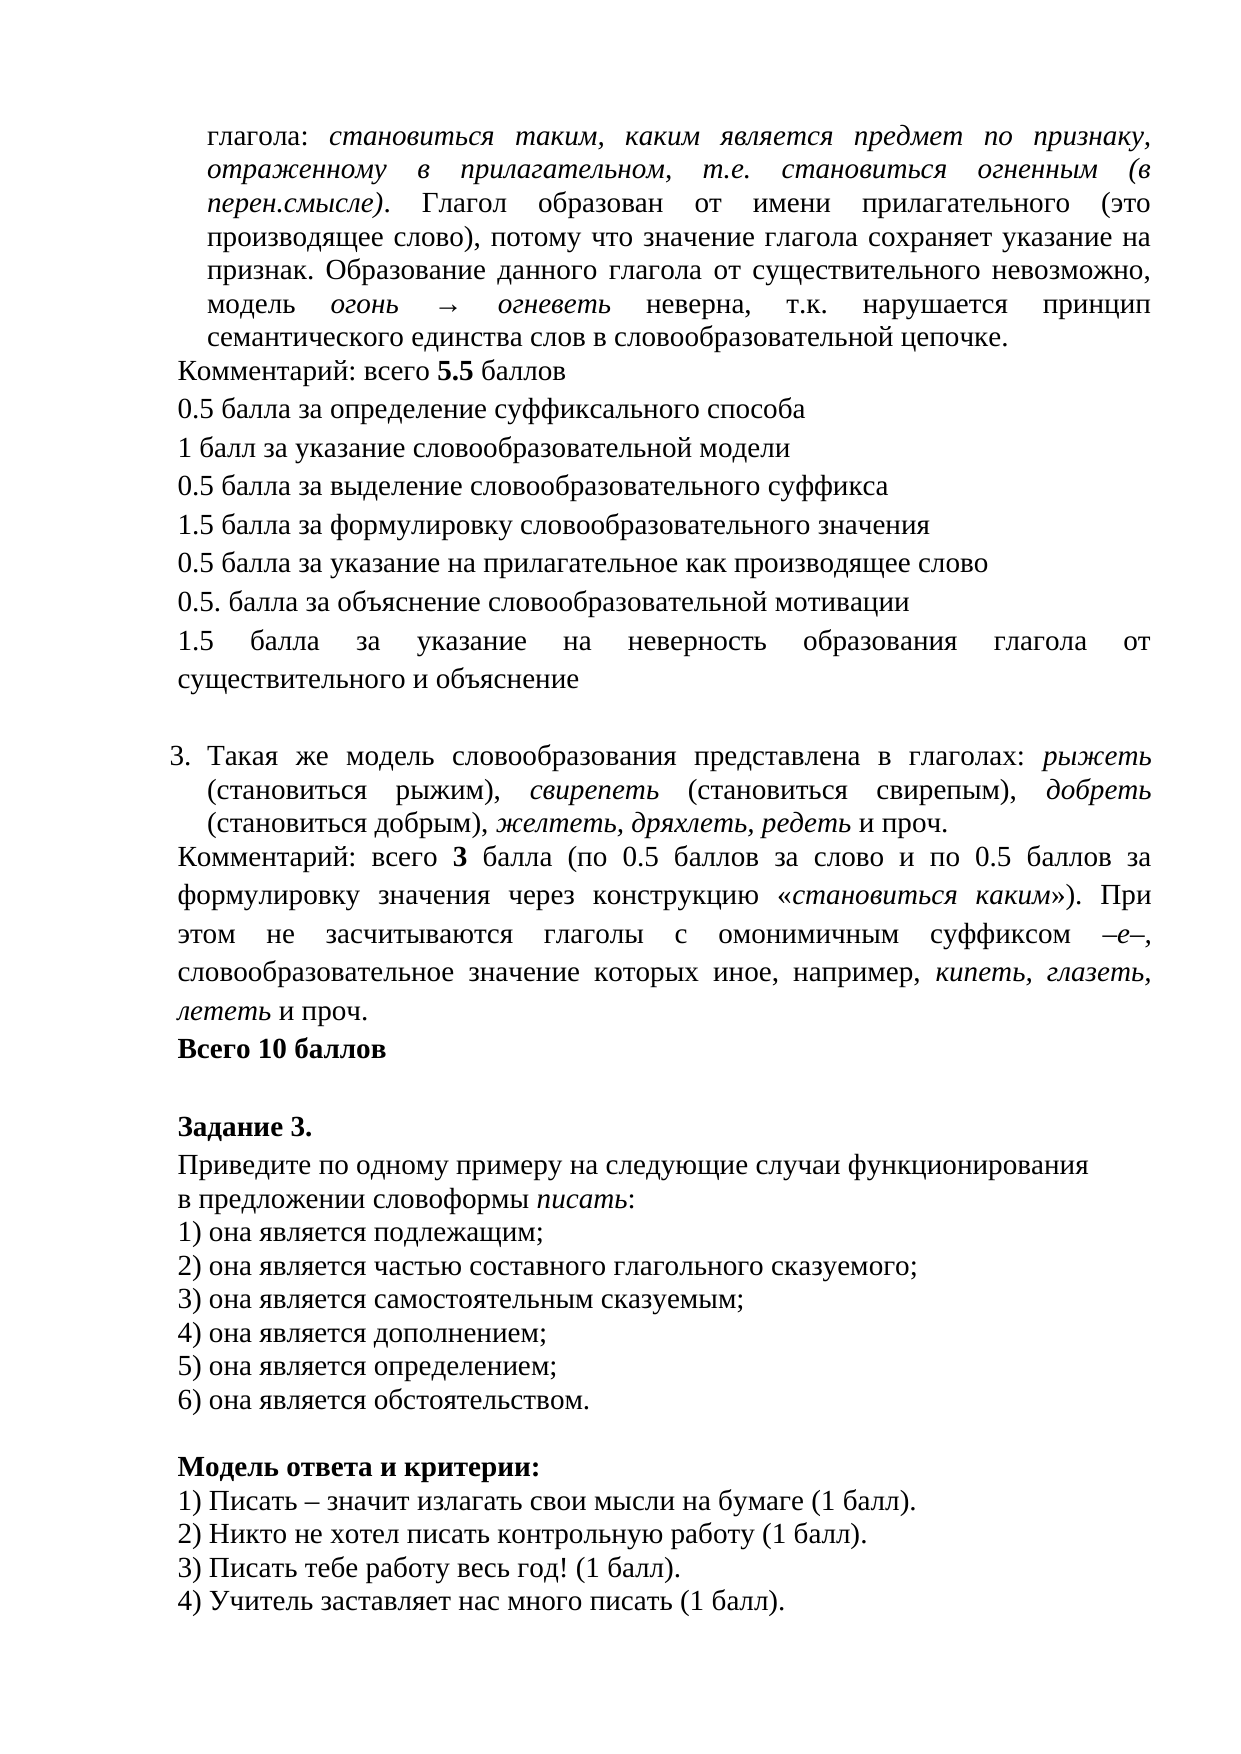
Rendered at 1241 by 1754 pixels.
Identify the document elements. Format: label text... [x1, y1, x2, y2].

text 6) она является обстоятельством. [177, 1382, 1152, 1416]
text Комментарий: всего 3 балла (по 0.5 баллов за слово и по 0.5 баллов за формулировку значения через конструкцию «становиться каким»). При этом не засчитываются глаголы с омонимичным суффиксом –е–, словообразовательное значение которых иное, например, кипеть, глазеть, лететь и проч. [177, 839, 1152, 1027]
text Приведите по одному примеру на следующие случаи функционирования [177, 1147, 1152, 1181]
text 0.5 балла за выделение словообразовательного суффикса [177, 468, 1152, 502]
text 1.5 балла за указание на неверность образования глагола от существительного и объяснение [177, 623, 1152, 695]
text Комментарий: всего 5.5 баллов [177, 353, 1152, 386]
text 1) она является подлежащим; [177, 1214, 1152, 1248]
text 3) она является самостоятельным сказуемым; [177, 1281, 1152, 1315]
text 5) она является определением; [177, 1348, 1152, 1382]
text 1) Писать – значит излагать свои мысли на бумаге (1 балл). [177, 1483, 1152, 1516]
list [169, 118, 1152, 353]
text 1 балл за указание словообразовательной модели [177, 430, 1152, 463]
list Такая же модель словообразования представлена в глаголах: рыжеть (становиться рыжим), свирепеть (становиться свирепым), добреть (становиться добрым), желтеть, дряхлеть, редеть и проч. [169, 738, 1152, 839]
text Задание 3. [177, 1109, 1152, 1142]
text 1.5 балла за формулировку словообразовательного значения [177, 507, 1152, 541]
text 0.5 балла за указание на прилагательное как производящее слово [177, 546, 1152, 579]
text 3) Писать тебе работу весь год! (1 балл). [177, 1550, 1152, 1583]
text 2) Никто не хотел писать контрольную работу (1 балл). [177, 1516, 1152, 1550]
text 2) она является частью составного глагольного сказуемого; [177, 1248, 1152, 1281]
text Модель ответа и критерии: [177, 1449, 1152, 1483]
text 0.5. балла за объяснение словообразовательной мотивации [177, 584, 1152, 618]
text Всего 10 баллов [177, 1032, 1152, 1065]
text 0.5 балла за определение суффиксального способа [177, 391, 1152, 425]
text 4) она является дополнением; [177, 1315, 1152, 1348]
text в предложении словоформы писать: [177, 1181, 1152, 1214]
text 4) Учитель заставляет нас много писать (1 балл). [177, 1583, 1152, 1617]
